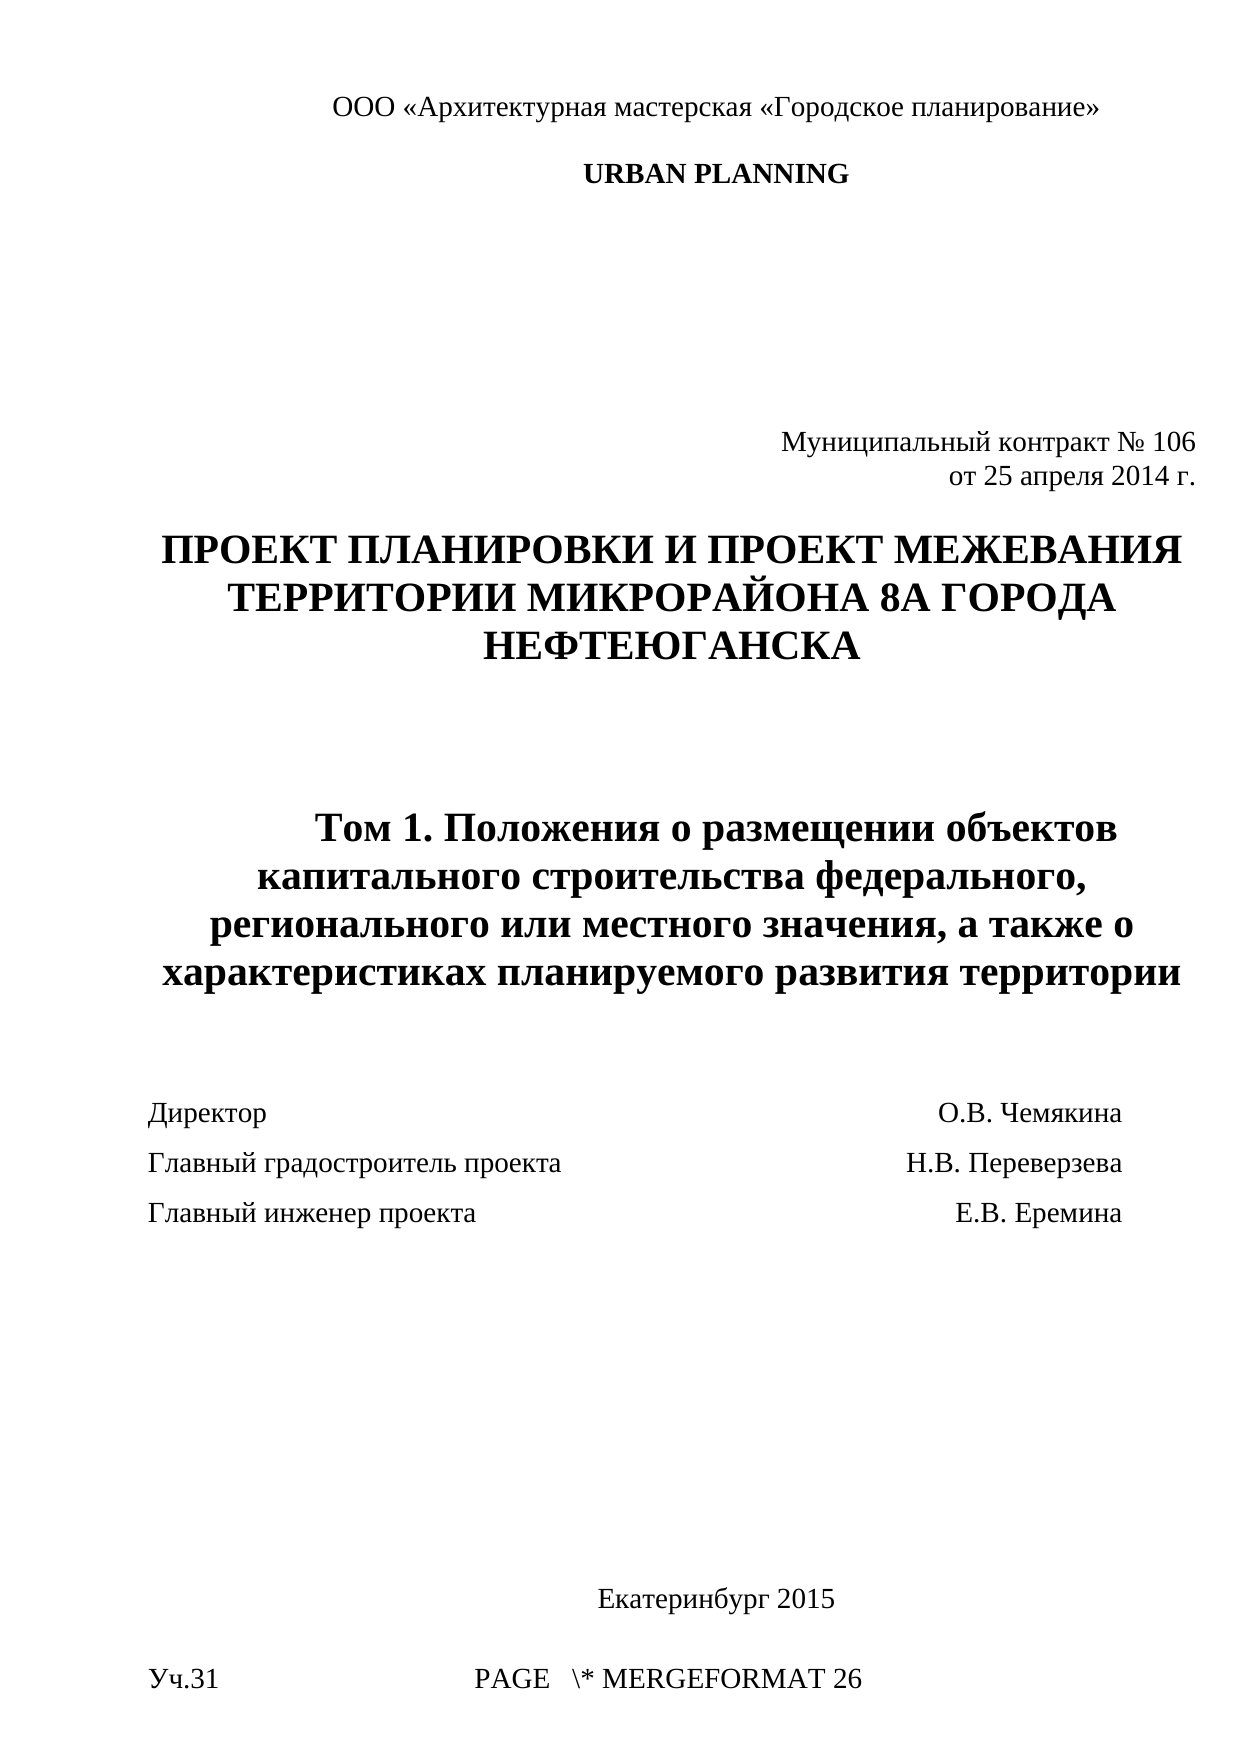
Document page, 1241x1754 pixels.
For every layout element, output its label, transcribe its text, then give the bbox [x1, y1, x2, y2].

text от 25 апреля 2014 г. [148, 458, 1196, 491]
text Муниципальный контракт № 106 [148, 424, 1196, 458]
text Екатеринбург 2015 [148, 1581, 1196, 1614]
text URBAN PLANNING [148, 156, 1196, 189]
text Том 1. Положения о размещении объектов капитального строительства федерального, регионального или местного значения, а также о характеристиках планируемого развития территории [148, 803, 1196, 994]
table_cell Главный градостроитель проекта [136, 1145, 638, 1195]
table_cell Н.В. Переверзева [638, 1145, 1133, 1195]
text ПРОЕКТ ПЛАНИРОВКИ и проект межевания территории микрорайона 8а города нефтеюганска [148, 525, 1196, 668]
table_cell Е.В. Еремина [638, 1195, 1133, 1246]
table_header Директор [136, 1095, 638, 1145]
table_cell Главный инженер проекта [136, 1195, 638, 1246]
table_header О.В. Чемякина [638, 1095, 1133, 1145]
text ООО «Архитектурная мастерская «Городское планирование» [148, 89, 1196, 122]
